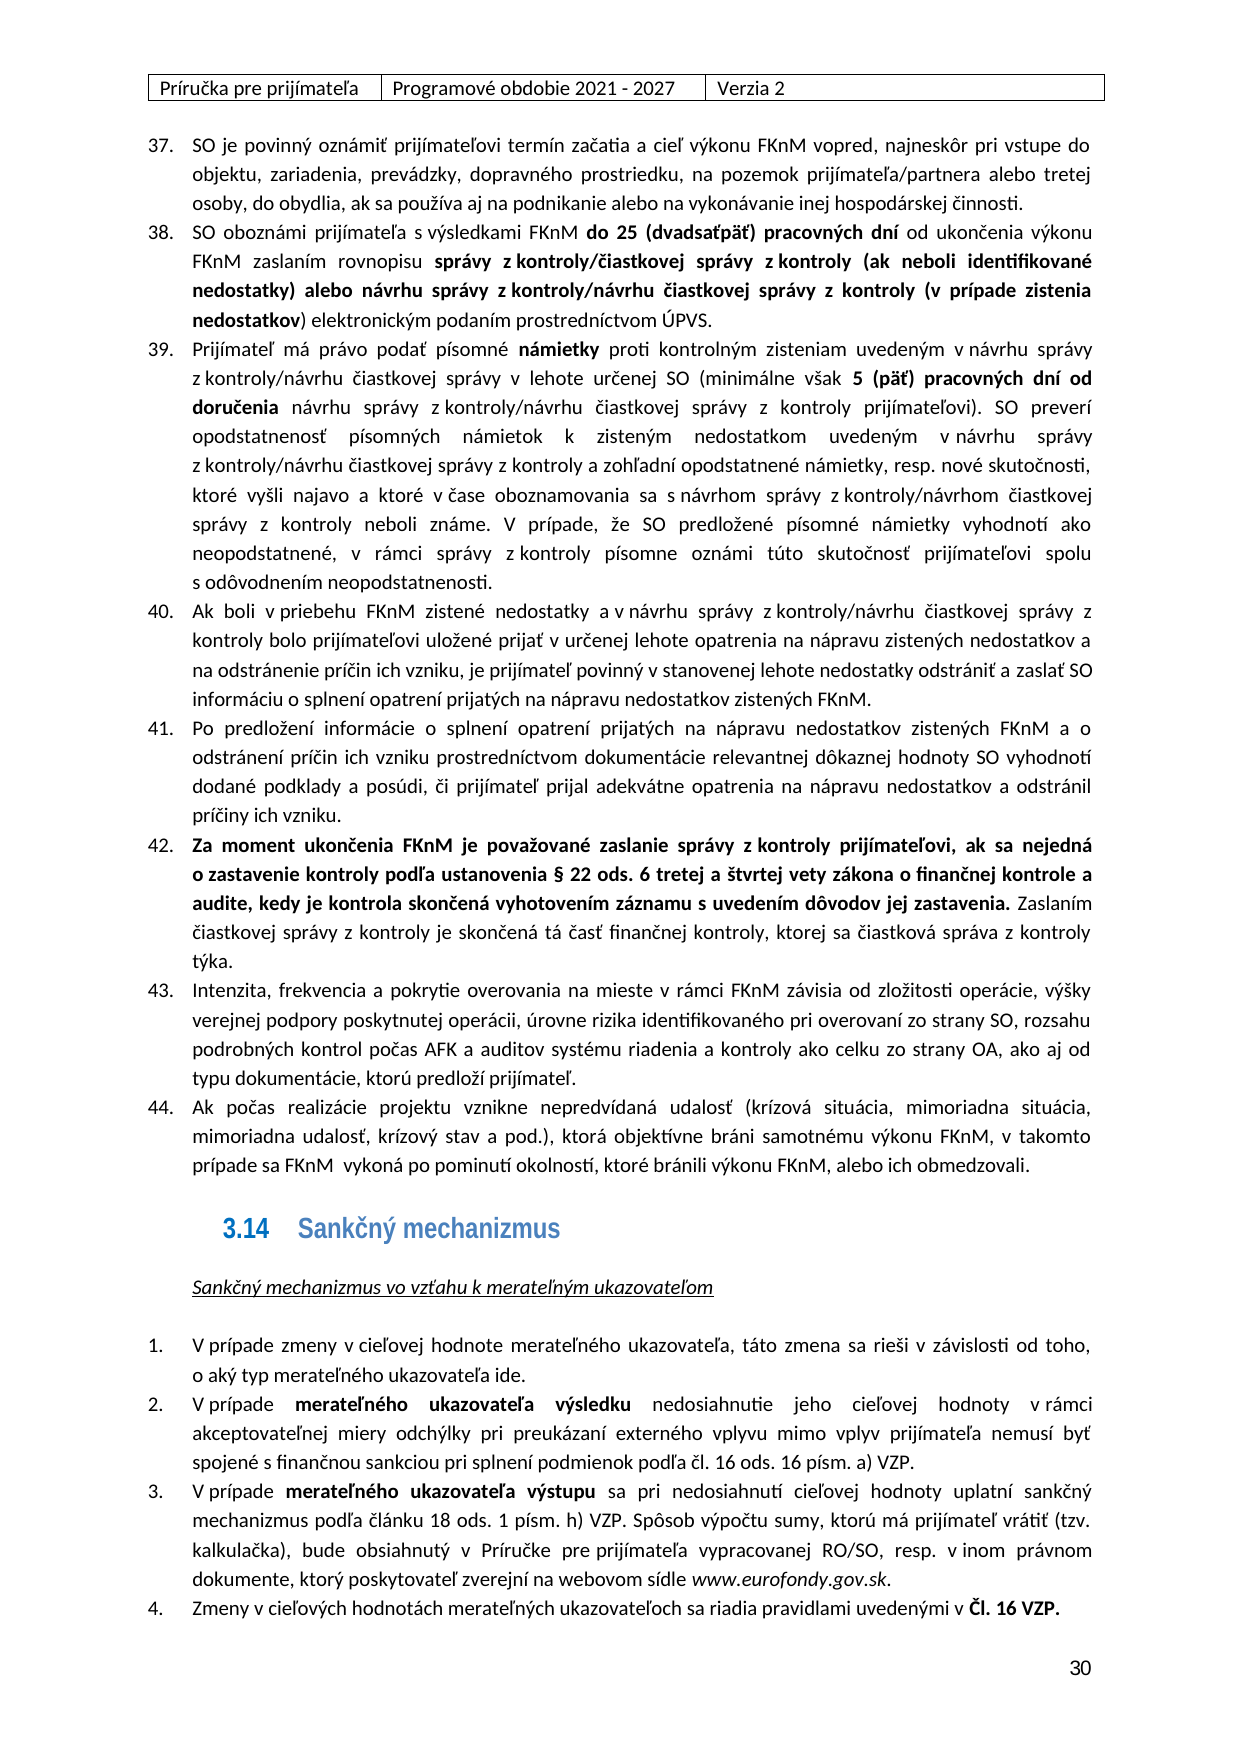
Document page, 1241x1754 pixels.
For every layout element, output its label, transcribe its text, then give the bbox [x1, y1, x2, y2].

list Ak boli v priebehu FKnM zistené nedostatky a v návrhu správy z kontroly/návrhu čiastkovej správy z kontroly bolo prijímateľovi uložené prijať v určenej lehote opatrenia na nápravu zistených nedostatkov a na odstránenie príčin ich vzniku, je prijímateľ povinný v stanovenej lehote nedostatky odstrániť a zaslať SO informáciu o splnení opatrení prijatých na nápravu nedostatkov zistených FKnM. [148, 598, 1093, 711]
list Za moment ukončenia FKnM je považované zaslanie správy z kontroly prijímateľovi, ak sa nejedná o zastavenie kontroly podľa ustanovenia § 22 ods. 6 tretej a štvrtej vety zákona o finančnej kontrole a audite, kedy je kontrola skončená vyhotovením záznamu s uvedením dôvodov jej zastavenia. Zaslaním čiastkovej správy z kontroly je skončená tá časť finančnej kontroly, ktorej sa čiastková správa z kontroly týka. [148, 832, 1093, 974]
list Intenzita, frekvencia a pokrytie overovania na mieste v rámci FKnM závisia od zložitosti operácie, výšky verejnej podpory poskytnutej operácii, úrovne rizika identifikovaného pri overovaní zo strany SO, rozsahu podrobných kontrol počas AFK a auditov systému riadenia a kontroly ako celku zo strany OA, ako aj od typu dokumentácie, ktorú predloží prijímateľ. [148, 978, 1093, 1091]
list Sankčný mechanizmus vo vzťahu k merateľným ukazovateľom [192, 1274, 1093, 1300]
list Po predložení informácie o splnení opatrení prijatých na nápravu nedostatkov zistených FKnM a o odstránení príčin ich vzniku prostredníctvom dokumentácie relevantnej dôkaznej hodnoty SO vyhodnotí dodané podklady a posúdi, či prijímateľ prijal adekvátne opatrenia na nápravu nedostatkov a odstránil príčiny ich vzniku. [148, 715, 1093, 828]
list V prípade merateľného ukazovateľa výstupu sa pri nedosiahnutí cieľovej hodnoty uplatní sankčný mechanizmus podľa článku 18 ods. 1 písm. h) VZP. Spôsob výpočtu sumy, ktorú má prijímateľ vrátiť (tzv. kalkulačka), bude obsiahnutý v Príručke pre prijímateľa vypracovanej RO/SO, resp. v inom právnom dokumente, ktorý poskytovateľ zverejní na webovom sídle www.eurofondy.gov.sk. [148, 1478, 1093, 1591]
list SO oboznámi prijímateľa s výsledkami FKnM do 25 (dvadsaťpäť) pracovných dní od ukončenia výkonu FKnM zaslaním rovnopisu správy z kontroly/čiastkovej správy z kontroly (ak neboli identifikované nedostatky) alebo návrhu správy z kontroly/návrhu čiastkovej správy z kontroly (v prípade zistenia nedostatkov) elektronickým podaním prostredníctvom ÚPVS. [148, 219, 1093, 332]
list V prípade zmeny v cieľovej hodnote merateľného ukazovateľa, táto zmena sa rieši v závislosti od toho, o aký typ merateľného ukazovateľa ide. [148, 1333, 1093, 1387]
list Ak počas realizácie projektu vznikne nepredvídaná udalosť (krízová situácia, mimoriadna situácia, mimoriadna udalosť, krízový stav a pod.), ktorá objektívne bráni samotnému výkonu FKnM, v takomto prípade sa FKnM vykoná po pominutí okolností, ktoré bránili výkonu FKnM, alebo ich obmedzovali. [148, 1094, 1093, 1178]
subtitle Sankčný mechanizmus [223, 1211, 1093, 1244]
list SO je povinný oznámiť prijímateľovi termín začatia a cieľ výkonu FKnM vopred, najneskôr pri vstupe do objektu, zariadenia, prevádzky, dopravného prostriedku, na pozemok prijímateľa/partnera alebo tretej osoby, do obydlia, ak sa používa aj na podnikanie alebo na vykonávanie inej hospodárskej činnosti. [148, 132, 1093, 216]
list Prijímateľ má právo podať písomné námietky proti kontrolným zisteniam uvedeným v návrhu správy z kontroly/návrhu čiastkovej správy v lehote určenej SO (minimálne však 5 (päť) pracovných dní od doručenia návrhu správy z kontroly/návrhu čiastkovej správy z kontroly prijímateľovi). SO preverí opodstatnenosť písomných námietok k zisteným nedostatkom uvedeným v návrhu správy z kontroly/návrhu čiastkovej správy z kontroly a zohľadní opodstatnené námietky, resp. nové skutočnosti, ktoré vyšli najavo a ktoré v čase oboznamovania sa s návrhom správy z kontroly/návrhom čiastkovej správy z kontroly neboli známe. V prípade, že SO predložené písomné námietky vyhodnotí ako neopodstatnené, v rámci správy z kontroly písomne oznámi túto skutočnosť prijímateľovi spolu s odôvodnením neopodstatnenosti. [148, 336, 1093, 595]
list V prípade merateľného ukazovateľa výsledku nedosiahnutie jeho cieľovej hodnoty v rámci akceptovateľnej miery odchýlky pri preukázaní externého vplyvu mimo vplyv prijímateľa nemusí byť spojené s finančnou sankciou pri splnení podmienok podľa čl. 16 ods. 16 písm. a) VZP. [148, 1391, 1093, 1475]
list Zmeny v cieľových hodnotách merateľných ukazovateľoch sa riadia pravidlami uvedenými v Čl. 16 VZP. [148, 1595, 1093, 1621]
